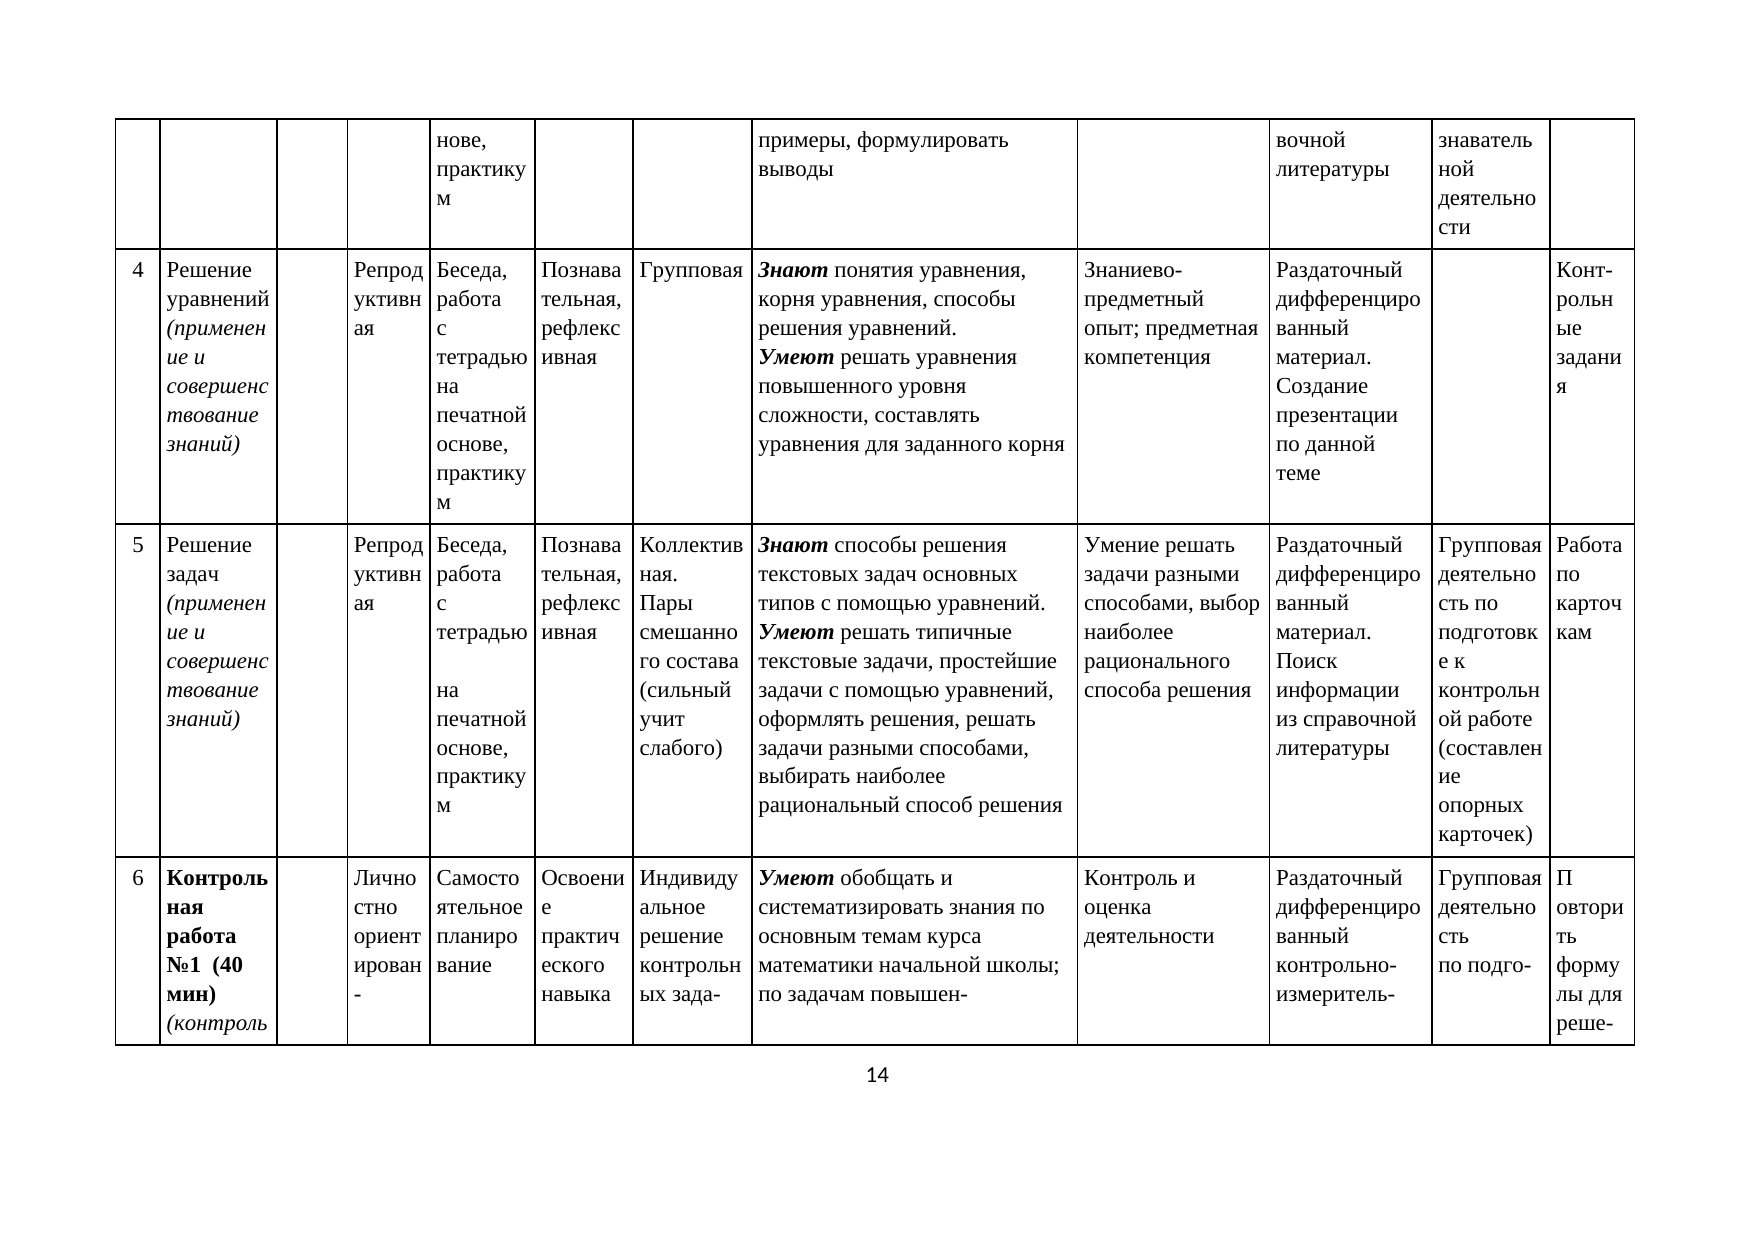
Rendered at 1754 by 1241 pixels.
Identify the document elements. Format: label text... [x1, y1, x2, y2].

table_cell Решение уравнений (применение и совершенствование знаний) [161, 250, 276, 523]
table_cell 6 [116, 858, 159, 1044]
table_cell конт- рольные задания [1551, 250, 1634, 523]
table_cell Решение задач (применение и совершенствование знаний) [161, 525, 276, 856]
table_cell Познавательная, рефлексивная [536, 525, 632, 856]
table_cell [278, 858, 347, 1044]
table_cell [431, 858, 534, 1044]
table_cell Репродуктивная [348, 525, 429, 856]
table_cell [1433, 250, 1549, 523]
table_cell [1270, 858, 1431, 1044]
table_cell [348, 120, 429, 248]
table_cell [348, 858, 429, 1044]
table_cell Репродуктивная [348, 250, 429, 523]
table_cell Групповая деятельность по подготовке к контрольной работе (составление опорных карточек) [1433, 525, 1549, 856]
table_cell [116, 120, 159, 248]
table_cell Раздаточный дифференцированный материал. Поиск информации из справочной литературы [1270, 525, 1431, 856]
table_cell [634, 858, 751, 1044]
table_cell Беседа, работа с тетрадью на печатной основе, практикум [431, 250, 534, 523]
table_cell [278, 250, 347, 523]
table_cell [753, 858, 1077, 1044]
table_cell Раздаточный дифференцированный материал. Создание презентации по данной теме [1270, 250, 1431, 523]
table_cell Знаниево-предметный опыт; предметная компетенция [1078, 250, 1269, 523]
table_cell Знают способы решения текстовых задач основных типов с помощью уравнений. Умеют решать типичные текстовые задачи, простейшие задачи с помощью уравнений, оформлять решения, решать задачи разными способами, выбирать наиболее рациональный способ решения [753, 525, 1077, 856]
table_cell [1433, 858, 1549, 1044]
table_cell 5 [116, 525, 159, 856]
table_cell нове, практикум [431, 120, 534, 248]
table_cell [634, 120, 751, 248]
table_cell [278, 120, 347, 248]
table_cell [161, 120, 276, 248]
table_cell Знают понятия уравнения, корня уравнения, способы решения уравнений. Умеют решать уравнения повышенного уровня сложности, составлять уравнения для заданного корня [753, 250, 1077, 523]
table_cell Коллективная. Пары смешанного состава (сильный учит слабого) [634, 525, 751, 856]
table_cell [1078, 120, 1269, 248]
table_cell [1551, 858, 1634, 1044]
table_cell Беседа, работа с тетрадью на печатной основе, практикум [431, 525, 534, 856]
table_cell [536, 858, 632, 1044]
table_cell Познавательная, рефлексивная [536, 250, 632, 523]
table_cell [1078, 858, 1269, 1044]
table_cell Умение решать задачи разными способами, выбор наиболее рационального способа решения [1078, 525, 1269, 856]
table_cell вочной литературы [1270, 120, 1431, 248]
table_cell примеры, формулировать выводы [753, 120, 1077, 248]
table_cell знавательной деятельности [1433, 120, 1549, 248]
table_cell работа по карточкам [1551, 525, 1634, 856]
table_cell [1551, 120, 1634, 248]
table_cell [278, 525, 347, 856]
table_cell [161, 858, 276, 1044]
table_cell 4 [116, 250, 159, 523]
table_cell [536, 120, 632, 248]
table_cell Групповая [634, 250, 751, 523]
